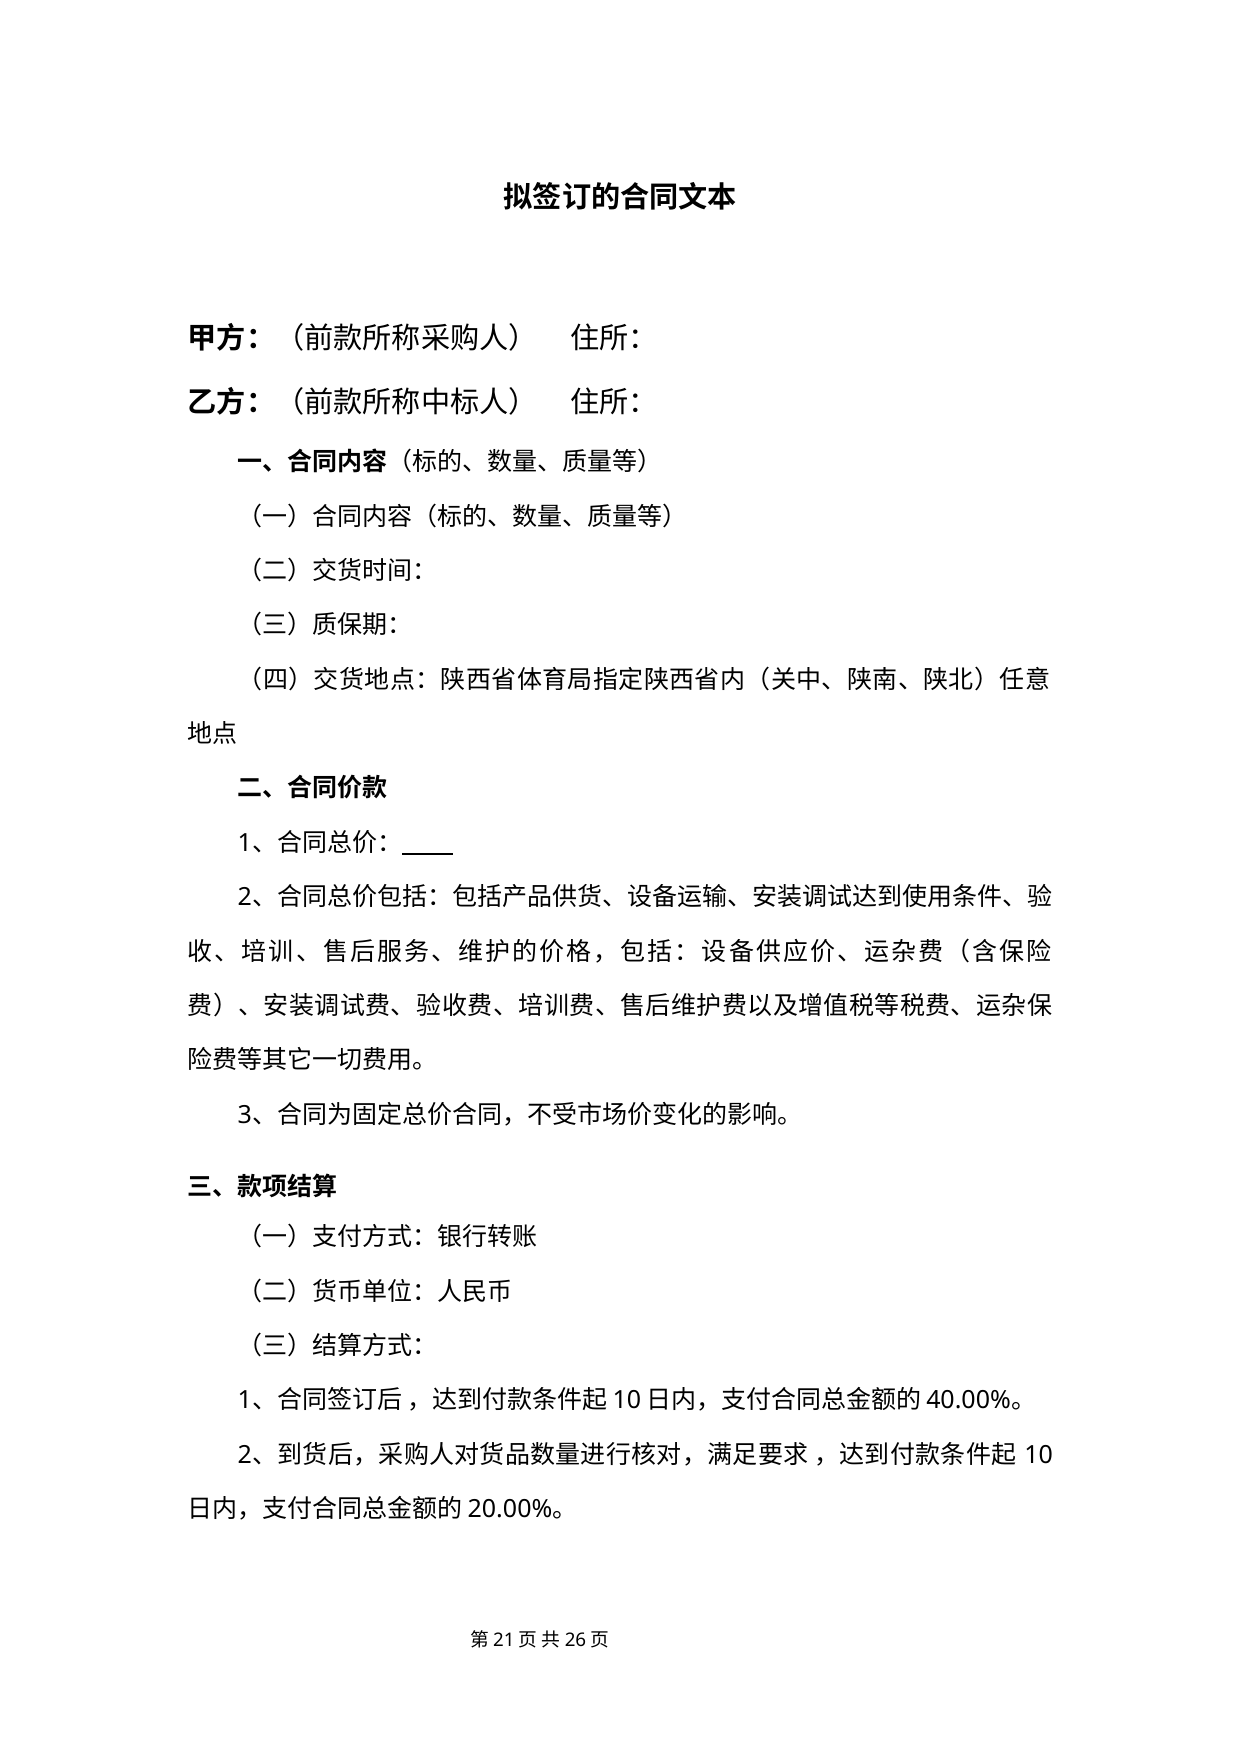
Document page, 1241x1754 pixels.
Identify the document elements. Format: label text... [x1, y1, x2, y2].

text （一）支付方式：银行转账 [187, 1217, 1053, 1253]
text 2、到货后，采购人对货品数量进行核对，满足要求 ，达到付款条件起10日内，支付合同总金额的20.00%。 [187, 1434, 1053, 1525]
text 三、款项结算 [187, 1152, 1053, 1217]
text （二）交货时间： [187, 550, 1053, 587]
text 乙方：（前款所称中标人） 住所： [187, 378, 1053, 421]
text （二）货币单位：人民币 [187, 1271, 1053, 1307]
text 甲方：（前款所称采购人） 住所： [187, 315, 1053, 357]
text 二、合同价款 [187, 768, 1053, 804]
text 3、合同为固定总价合同，不受市场价变化的影响。 [187, 1094, 1053, 1130]
text 2、合同总价包括：包括产品供货、设备运输、安装调试达到使用条件、验收、培训、售后服务、维护的价格，包括：设备供应价、运杂费（含保险费）、安装调试费、验收费、培训费、售后维护费以及增值税等税费、运杂保险费等其它一切费用。 [187, 877, 1053, 1076]
text 一、合同内容（标的、数量、质量等） [187, 442, 1053, 478]
text （四）交货地点：陕西省体育局指定陕西省内（关中、陕南、陕北）任意地点 [187, 659, 1053, 750]
text （三）质保期： [187, 605, 1053, 641]
text 拟签订的合同文本 [187, 162, 1053, 227]
text 1、合同签订后 ，达到付款条件起10日内，支付合同总金额的40.00%。 [187, 1380, 1053, 1416]
text （三）结算方式： [187, 1325, 1053, 1362]
text 1、合同总价： [187, 822, 1053, 858]
text （一）合同内容（标的、数量、质量等） [187, 496, 1053, 532]
